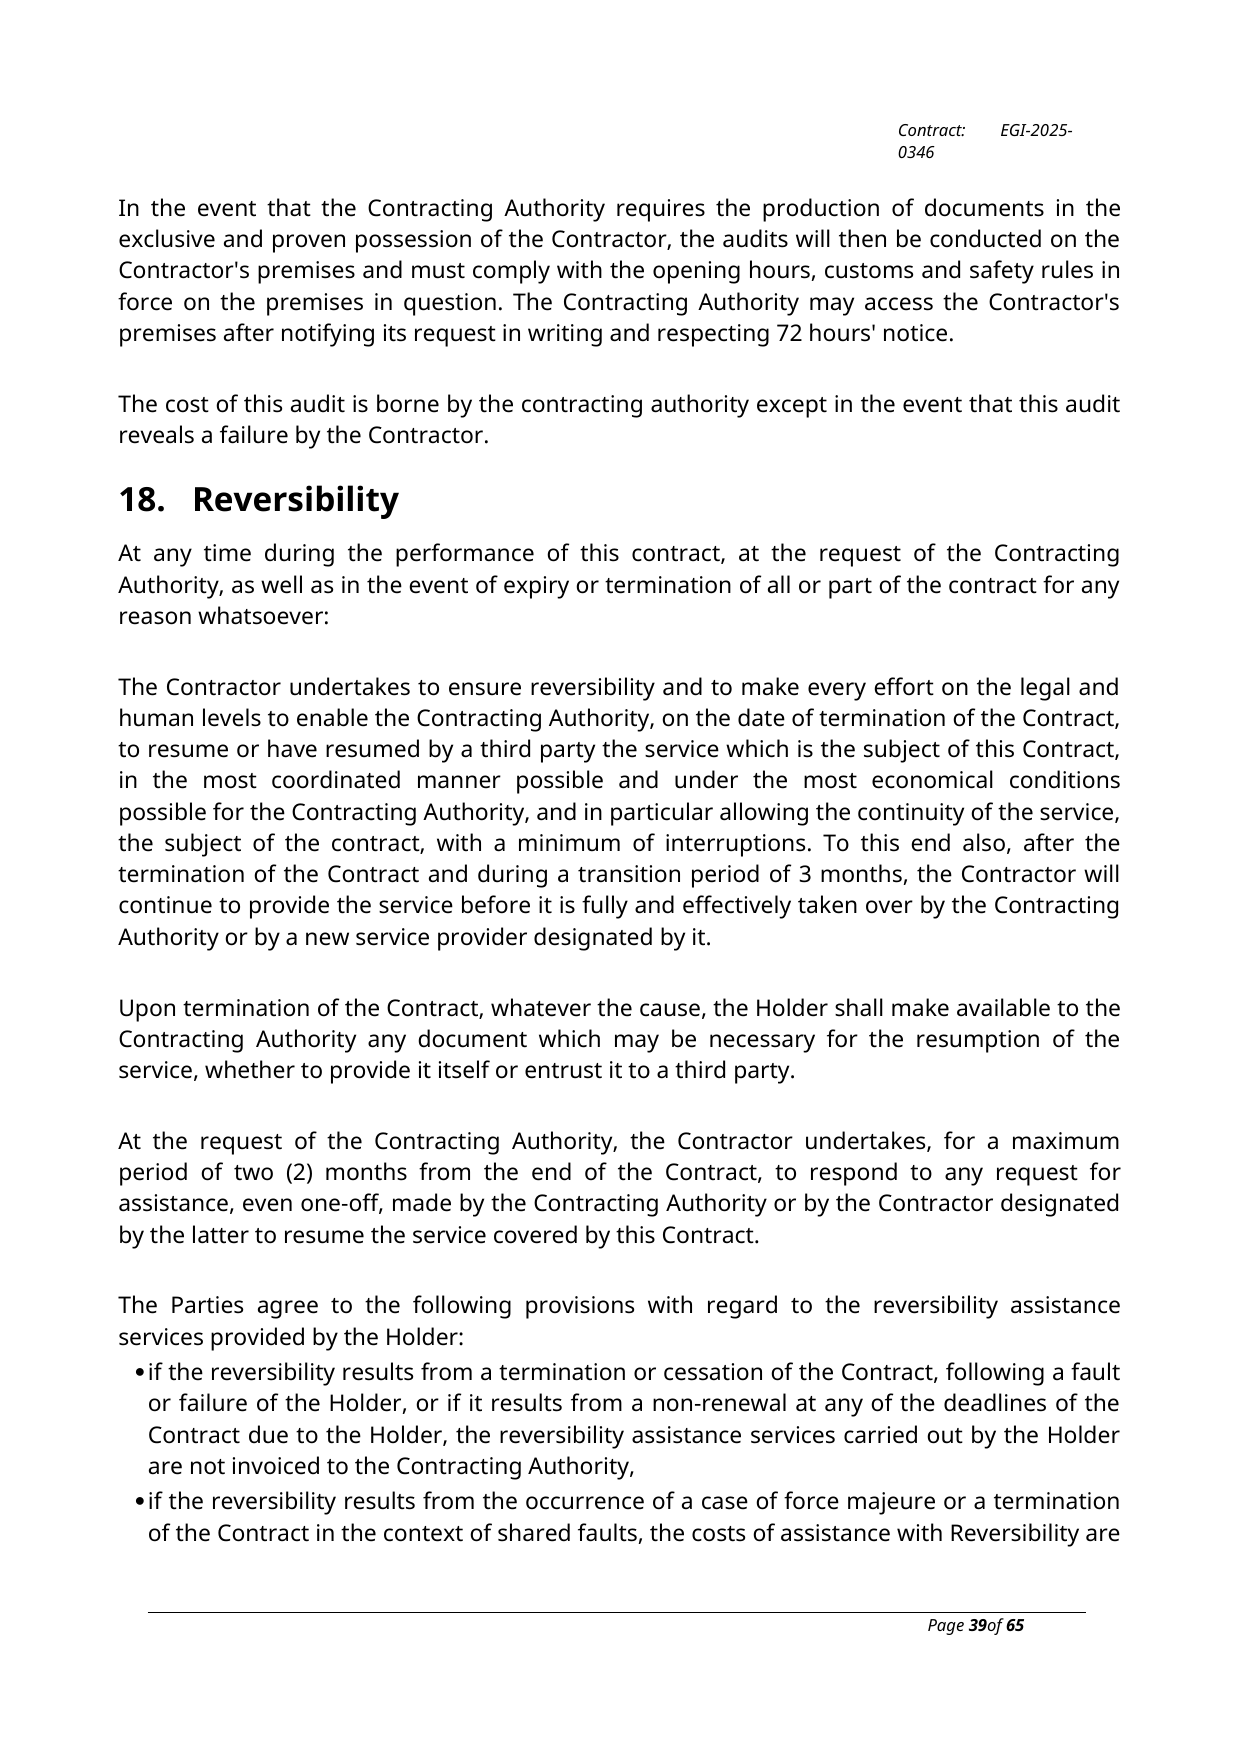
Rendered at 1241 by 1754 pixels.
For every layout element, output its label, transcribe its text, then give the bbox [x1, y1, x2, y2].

text The Contractor undertakes to ensure reversibility and to make every effort on the legal and human levels to enable the Contracting Authority, on the date of termination of the Contract, to resume or have resumed by a third party the service which is the subject of this Contract, in the most coordinated manner possible and under the most economical conditions possible for the Contracting Authority, and in particular allowing the continuity of the service, the subject of the contract, with a minimum of interruptions. To this end also, after the termination of the Contract and during a transition period of 3 months, the Contractor will continue to provide the service before it is fully and effectively taken over by the Contracting Authority or by a new service provider designated by it. [118, 671, 1122, 952]
text At any time during the performance of this contract, at the request of the Contracting Authority, as well as in the event of expiry or termination of all or part of the contract for any reason whatsoever: [118, 537, 1122, 631]
text In the event that the Contracting Authority requires the production of documents in the exclusive and proven possession of the Contractor, the audits will then be conducted on the Contractor's premises and must comply with the opening hours, customs and safety rules in force on the premises in question. The Contracting Authority may access the Contractor's premises after notifying its request in writing and respecting 72 hours' notice. [118, 192, 1122, 348]
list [136, 1485, 1122, 1548]
text At the request of the Contracting Authority, the Contractor undertakes, for a maximum period of two (2) months from the end of the Contract, to respond to any request for assistance, even one-off, made by the Contracting Authority or by the Contractor designated by the latter to resume the service covered by this Contract. [118, 1125, 1122, 1250]
text Reversibility [118, 475, 1122, 521]
list if the reversibility results from a termination or cessation of the Contract, following a fault or failure of the Holder, or if it results from a non-renewal at any of the deadlines of the Contract due to the Holder, the reversibility assistance services carried out by the Holder are not invoiced to the Contracting Authority, [136, 1356, 1122, 1481]
text The cost of this audit is borne by the contracting authority except in the event that this audit reveals a failure by the Contractor. [118, 388, 1122, 450]
text The Parties agree to the following provisions with regard to the reversibility assistance services provided by the Holder: [118, 1289, 1122, 1352]
text Upon termination of the Contract, whatever the cause, the Holder shall make available to the Contracting Authority any document which may be necessary for the resumption of the service, whether to provide it itself or entrust it to a third party. [118, 992, 1122, 1085]
